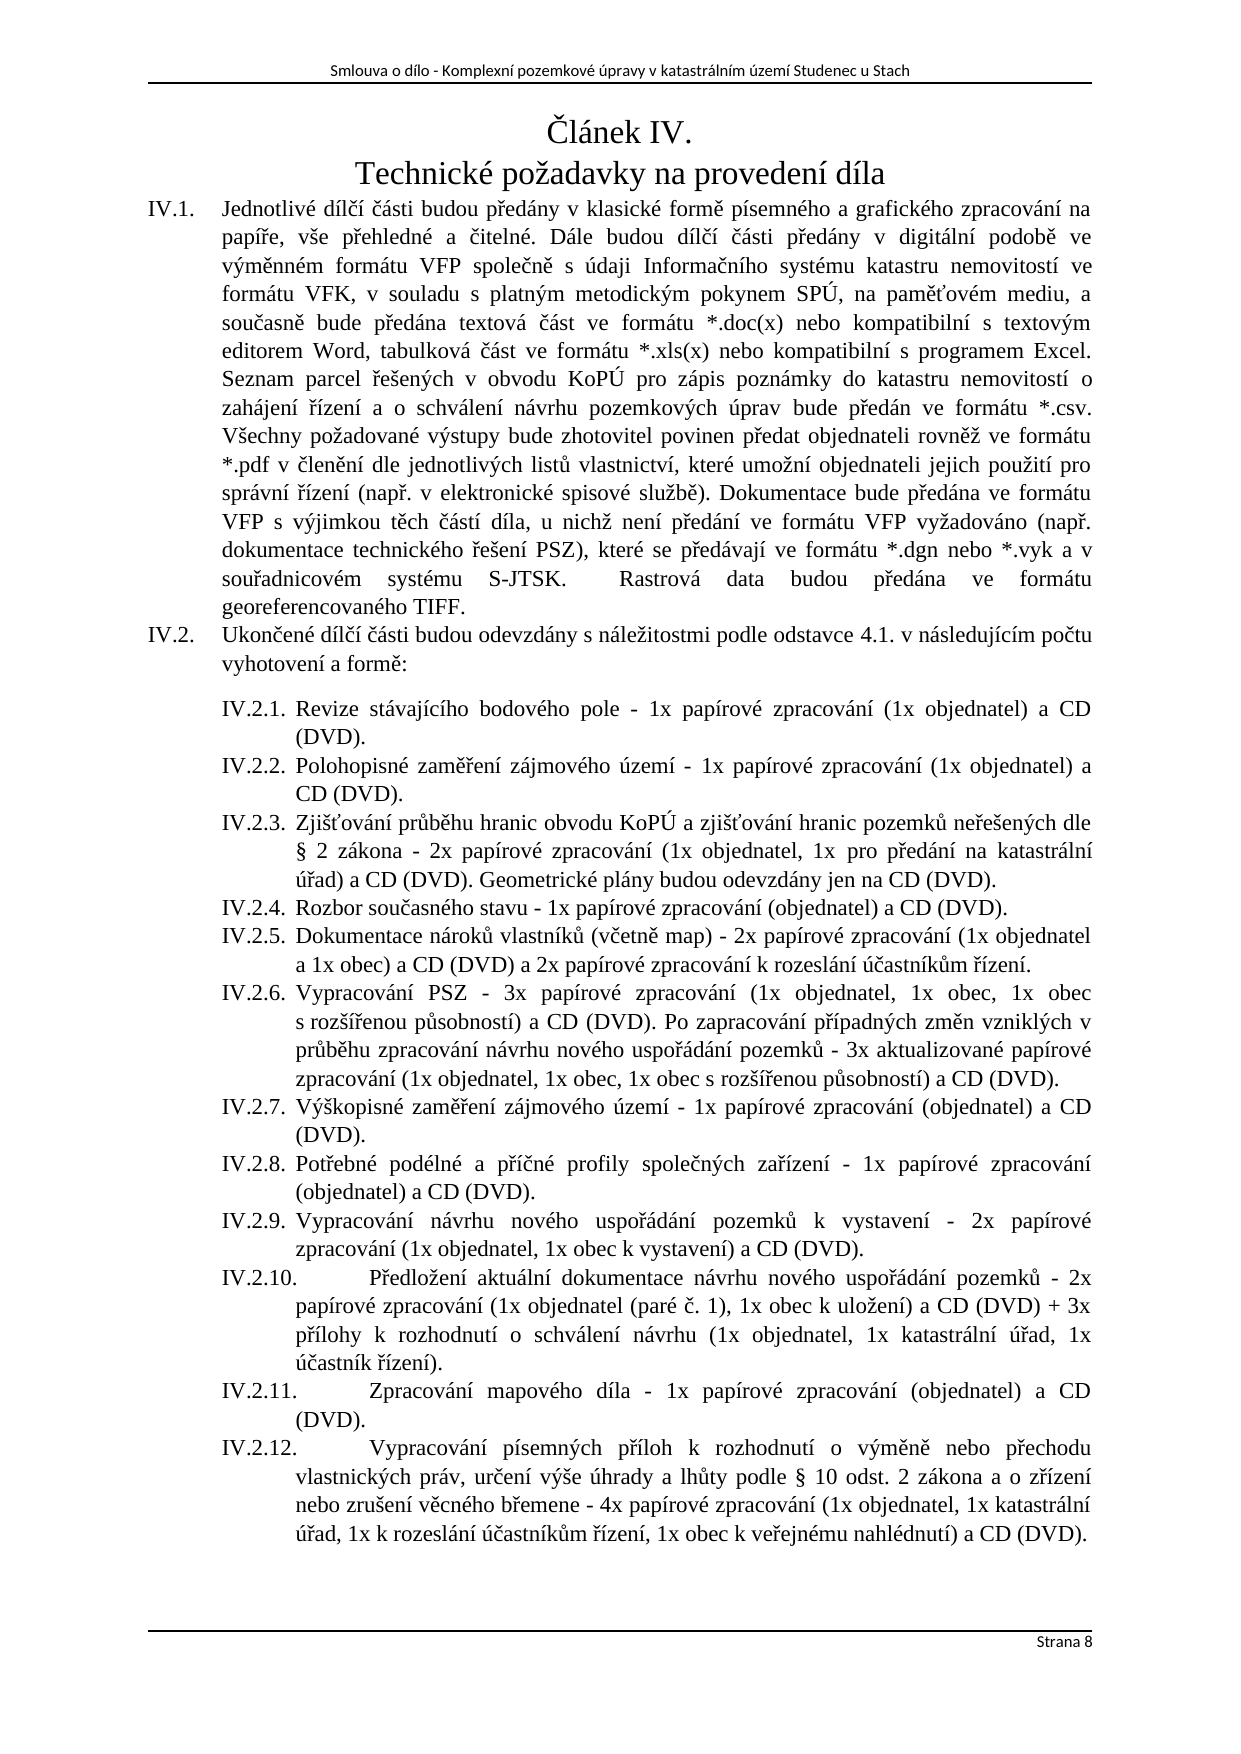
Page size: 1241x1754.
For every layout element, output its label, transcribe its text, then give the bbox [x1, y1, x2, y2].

text Zjišťování průběhu hranic obvodu KoPÚ a zjišťování hranic pozemků neřešených dle § 2 zákona - 2x papírové zpracování (1x objednatel, 1x pro předání na katastrální úřad) a CD (DVD). Geometrické plány budou odevzdány jen na CD (DVD). [222, 809, 1092, 892]
text Vypracování návrhu nového uspořádání pozemků k vystavení - 2x papírové zpracování (1x objednatel, 1x obec k vystavení) a CD (DVD). [222, 1207, 1092, 1262]
text Vypracování písemných příloh k rozhodnutí o výměně nebo přechodu vlastnických práv, určení výše úhrady a lhůty podle § 10 odst. 2 zákona a o zřízení nebo zrušení věcného břemene - 4x papírové zpracování (1x objednatel, 1x katastrální úřad, 1x k rozeslání účastníkům řízení, 1x obec k veřejnému nahlédnutí) a CD (DVD). [222, 1434, 1092, 1546]
text Polohopisné zaměření zájmového území - 1x papírové zpracování (1x objednatel) a CD (DVD). [222, 752, 1092, 807]
text Výškopisné zaměření zájmového území - 1x papírové zpracování (objednatel) a CD (DVD). [222, 1093, 1092, 1148]
text Revize stávajícího bodového pole - 1x papírové zpracování (1x objednatel) a CD (DVD). [222, 695, 1092, 750]
text Potřebné podélné a příčné profily společných zařízení - 1x papírové zpracování (objednatel) a CD (DVD). [222, 1150, 1092, 1205]
text Vypracování PSZ - 3x papírové zpracování (1x objednatel, 1x obec, 1x obec s rozšířenou působností) a CD (DVD). Po zapracování případných změn vzniklých v průběhu zpracování návrhu nového uspořádání pozemků - 3x aktualizované papírové zpracování (1x objednatel, 1x obec, 1x obec s rozšířenou působností) a CD (DVD). [222, 979, 1092, 1091]
text Předložení aktuální dokumentace návrhu nového uspořádání pozemků - 2x papírové zpracování (1x objednatel (paré č. 1), 1x obec k uložení) a CD (DVD) + 3x přílohy k rozhodnutí o schválení návrhu (1x objednatel, 1x katastrální úřad, 1x účastník řízení). [222, 1264, 1092, 1375]
text Dokumentace nároků vlastníků (včetně map) - 2x papírové zpracování (1x objednatel a 1x obec) a CD (DVD) a 2x papírové zpracování k rozeslání účastníkům řízení. [222, 922, 1092, 977]
list Ukončené dílčí části budou odevzdány s náležitostmi podle odstavce 4.1. v následujícím počtu vyhotovení a formě: [148, 621, 1092, 676]
list Jednotlivé dílčí části budou předány v klasické formě písemného a grafického zpracování na papíře, vše přehledné a čitelné. Dále budou dílčí části předány v digitální podobě ve výměnném formátu VFP společně s údaji Informačního systému katastru nemovitostí ve formátu VFK, v souladu s platným metodickým pokynem SPÚ, na paměťovém mediu, a současně bude předána textová část ve formátu *.doc(x) nebo kompatibilní s textovým editorem Word, tabulková část ve formátu *.xls(x) nebo kompatibilní s programem Excel. Seznam parcel řešených v obvodu KoPÚ pro zápis poznámky do katastru nemovitostí o zahájení řízení a o schválení návrhu pozemkových úprav bude předán ve formátu *.csv. Všechny požadované výstupy bude zhotovitel povinen předat objednateli rovněž ve formátu *.pdf v členění dle jednotlivých listů vlastnictví, které umožní objednateli jejich použití pro správní řízení (např. v elektronické spisové službě). Dokumentace bude předána ve formátu VFP s výjimkou těch částí díla, u nichž není předání ve formátu VFP vyžadováno (např. dokumentace technického řešení PSZ), které se předávají ve formátu *.dgn nebo *.vyk a v souřadnicovém systému S-JTSK. Rastrová data budou předána ve formátu georeferencovaného TIFF. [148, 195, 1092, 619]
subtitle Technické požadavky na provedení díla [148, 112, 1092, 192]
text Rozbor současného stavu - 1x papírové zpracování (objednatel) a CD (DVD). [222, 894, 1092, 920]
text Zpracování mapového díla - 1x papírové zpracování (objednatel) a CD (DVD). [222, 1377, 1092, 1432]
